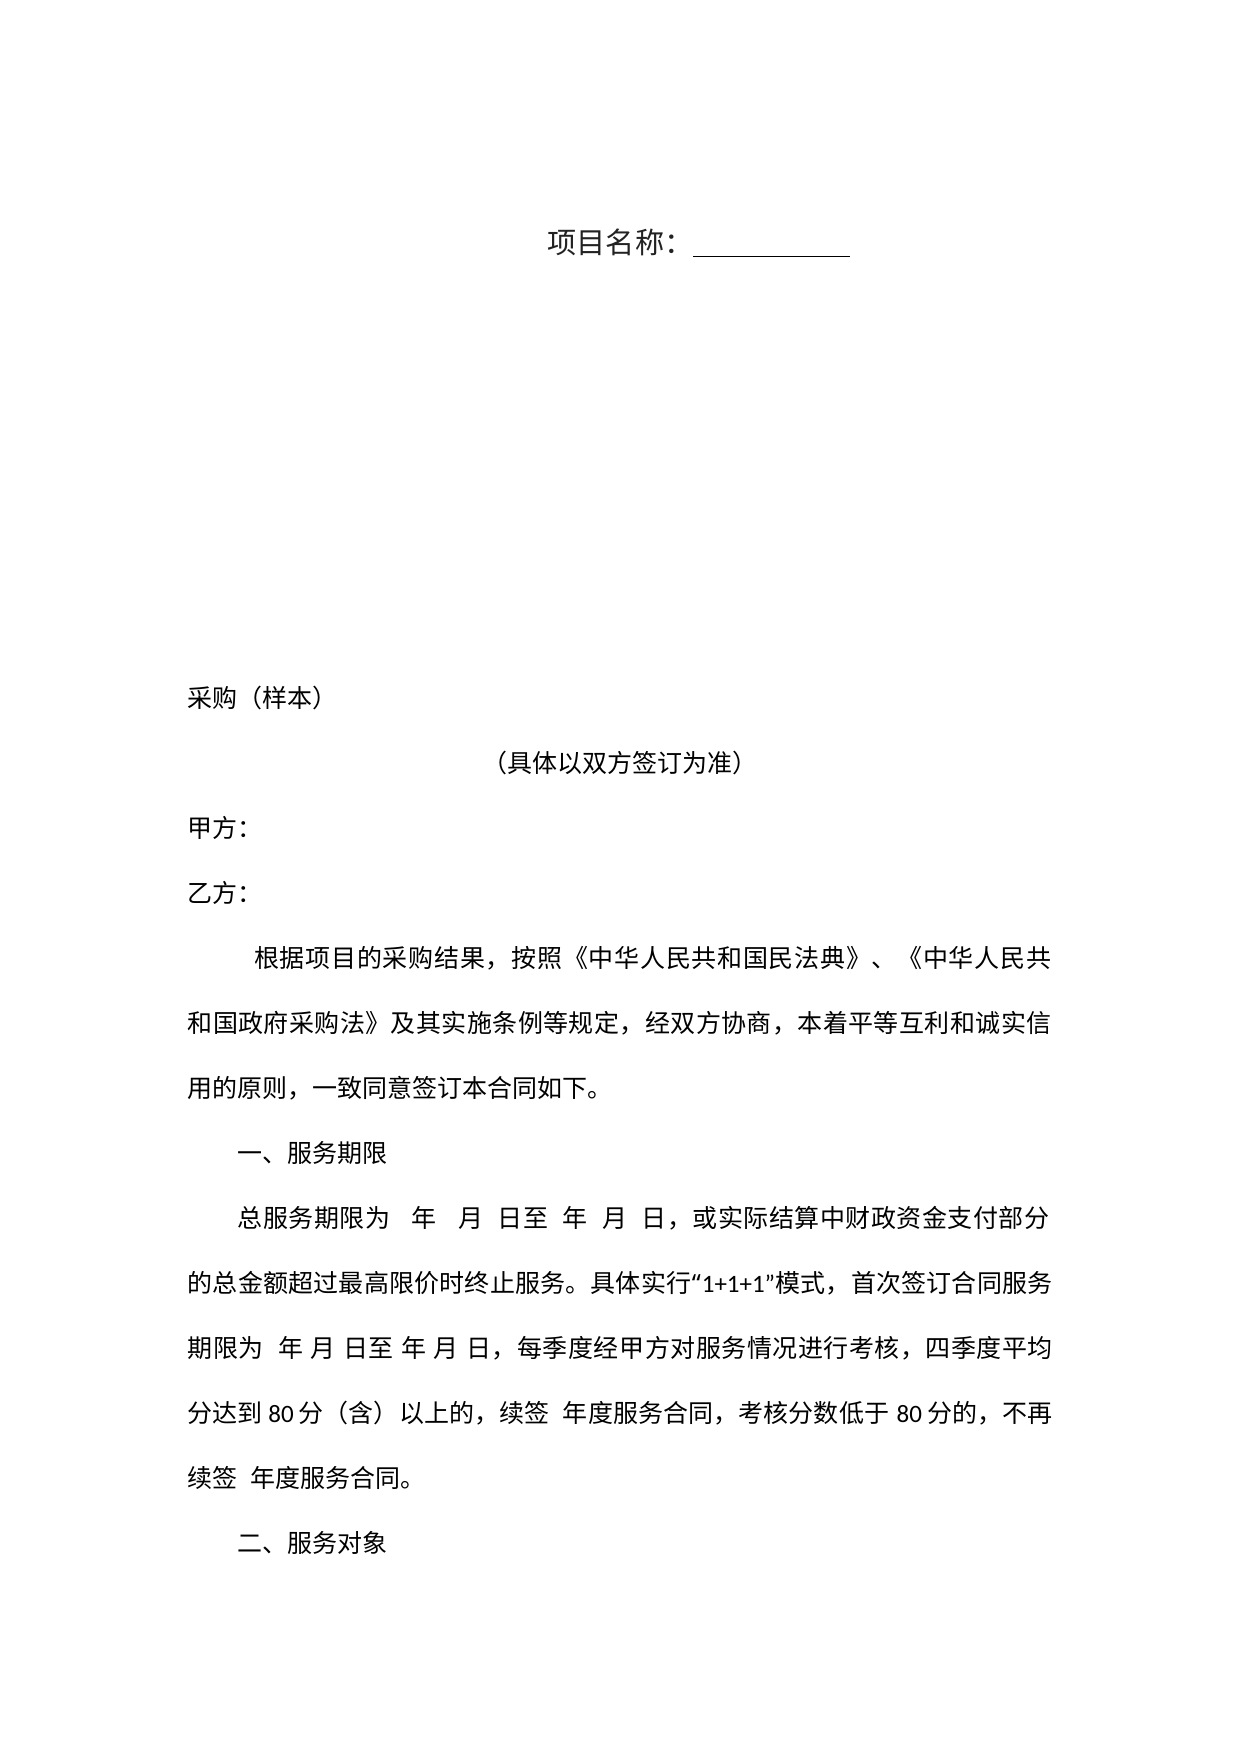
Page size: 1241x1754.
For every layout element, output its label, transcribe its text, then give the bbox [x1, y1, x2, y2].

text 总服务期限为 年 月 日至 年 月 日，或实际结算中财政资金支付部分的总金额超过最高限价时终止服务。具体实行“1+1+1”模式，首次签订合同服务期限为 年 月 日至 年 月 日，每季度经甲方对服务情况进行考核，四季度平均分达到80分（含）以上的，续签 年度服务合同，考核分数低于80分的，不再续签 年度服务合同。 [187, 1185, 1053, 1510]
text 项目名称： [187, 210, 1053, 275]
text 二、服务对象 [187, 1510, 1053, 1575]
text 一、服务期限 [187, 1120, 1053, 1185]
text （具体以双方签订为准） [187, 730, 1053, 795]
text 采购（样本） [187, 665, 1053, 730]
text 甲方： [187, 795, 1053, 860]
text 根据项目的采购结果，按照《中华人民共和国民法典》、《中华人民共和国政府采购法》及其实施条例等规定，经双方协商，本着平等互利和诚实信用的原则，一致同意签订本合同如下。 [187, 925, 1053, 1120]
text 乙方： [187, 860, 1053, 925]
